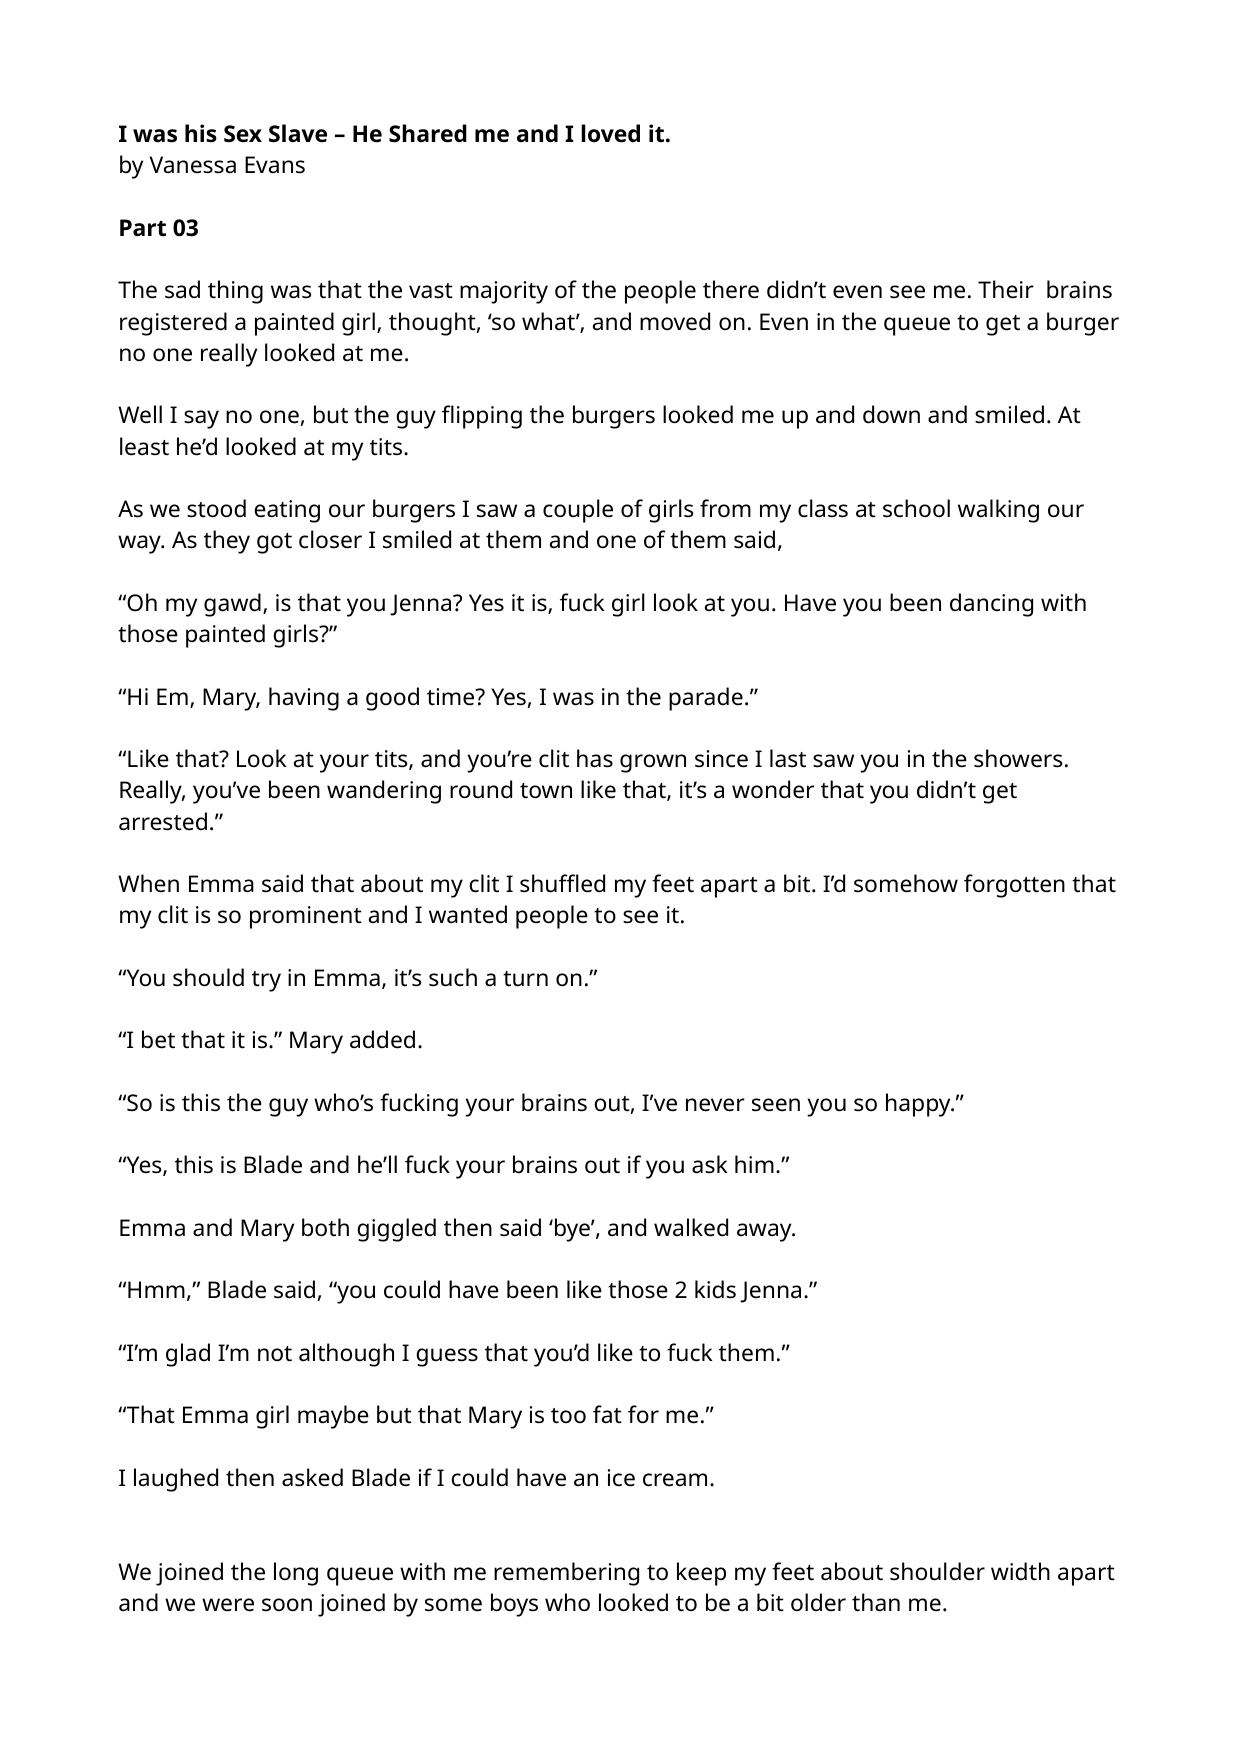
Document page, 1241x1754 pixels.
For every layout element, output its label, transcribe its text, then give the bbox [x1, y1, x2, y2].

text I laughed then asked Blade if I could have an ice cream. [118, 1462, 1122, 1493]
text “Hi Em, Mary, having a good time? Yes, I was in the parade.” [118, 681, 1122, 712]
text “You should try in Emma, it’s such a turn on.” [118, 962, 1122, 993]
text Part 03 [118, 212, 1122, 243]
text The sad thing was that the vast majority of the people there didn’t even see me. Their brains registered a painted girl, thought, ‘so what’, and moved on. Even in the queue to get a burger no one really looked at me. [118, 274, 1122, 368]
text “That Emma girl maybe but that Mary is too fat for me.” [118, 1399, 1122, 1431]
text Well I say no one, but the guy flipping the burgers looked me up and down and smiled. At least he’d looked at my tits. [118, 399, 1122, 462]
text I was his Sex Slave – He Shared me and I loved it. [118, 118, 1122, 149]
text As we stood eating our burgers I saw a couple of girls from my class at school walking our way. As they got closer I smiled at them and one of them said, [118, 493, 1122, 556]
text Emma and Mary both giggled then said ‘bye’, and walked away. [118, 1212, 1122, 1243]
text “Hmm,” Blade said, “you could have been like those 2 kids Jenna.” [118, 1274, 1122, 1306]
text We joined the long queue with me remembering to keep my feet about shoulder width apart and we were soon joined by some boys who looked to be a bit older than me. [118, 1556, 1122, 1618]
text “Like that? Look at your tits, and you’re clit has grown since I last saw you in the showers. Really, you’ve been wandering round town like that, it’s a wonder that you didn’t get arrested.” [118, 743, 1122, 837]
text “Yes, this is Blade and he’ll fuck your brains out if you ask him.” [118, 1149, 1122, 1181]
text by Vanessa Evans [118, 149, 1122, 181]
text “So is this the guy who’s fucking your brains out, I’ve never seen you so happy.” [118, 1087, 1122, 1118]
text “I’m glad I’m not although I guess that you’d like to fuck them.” [118, 1337, 1122, 1368]
text “Oh my gawd, is that you Jenna? Yes it is, fuck girl look at you. Have you been dancing with those painted girls?” [118, 587, 1122, 649]
text When Emma said that about my clit I shuffled my feet apart a bit. I’d somehow forgotten that my clit is so prominent and I wanted people to see it. [118, 868, 1122, 931]
text “I bet that it is.” Mary added. [118, 1024, 1122, 1056]
